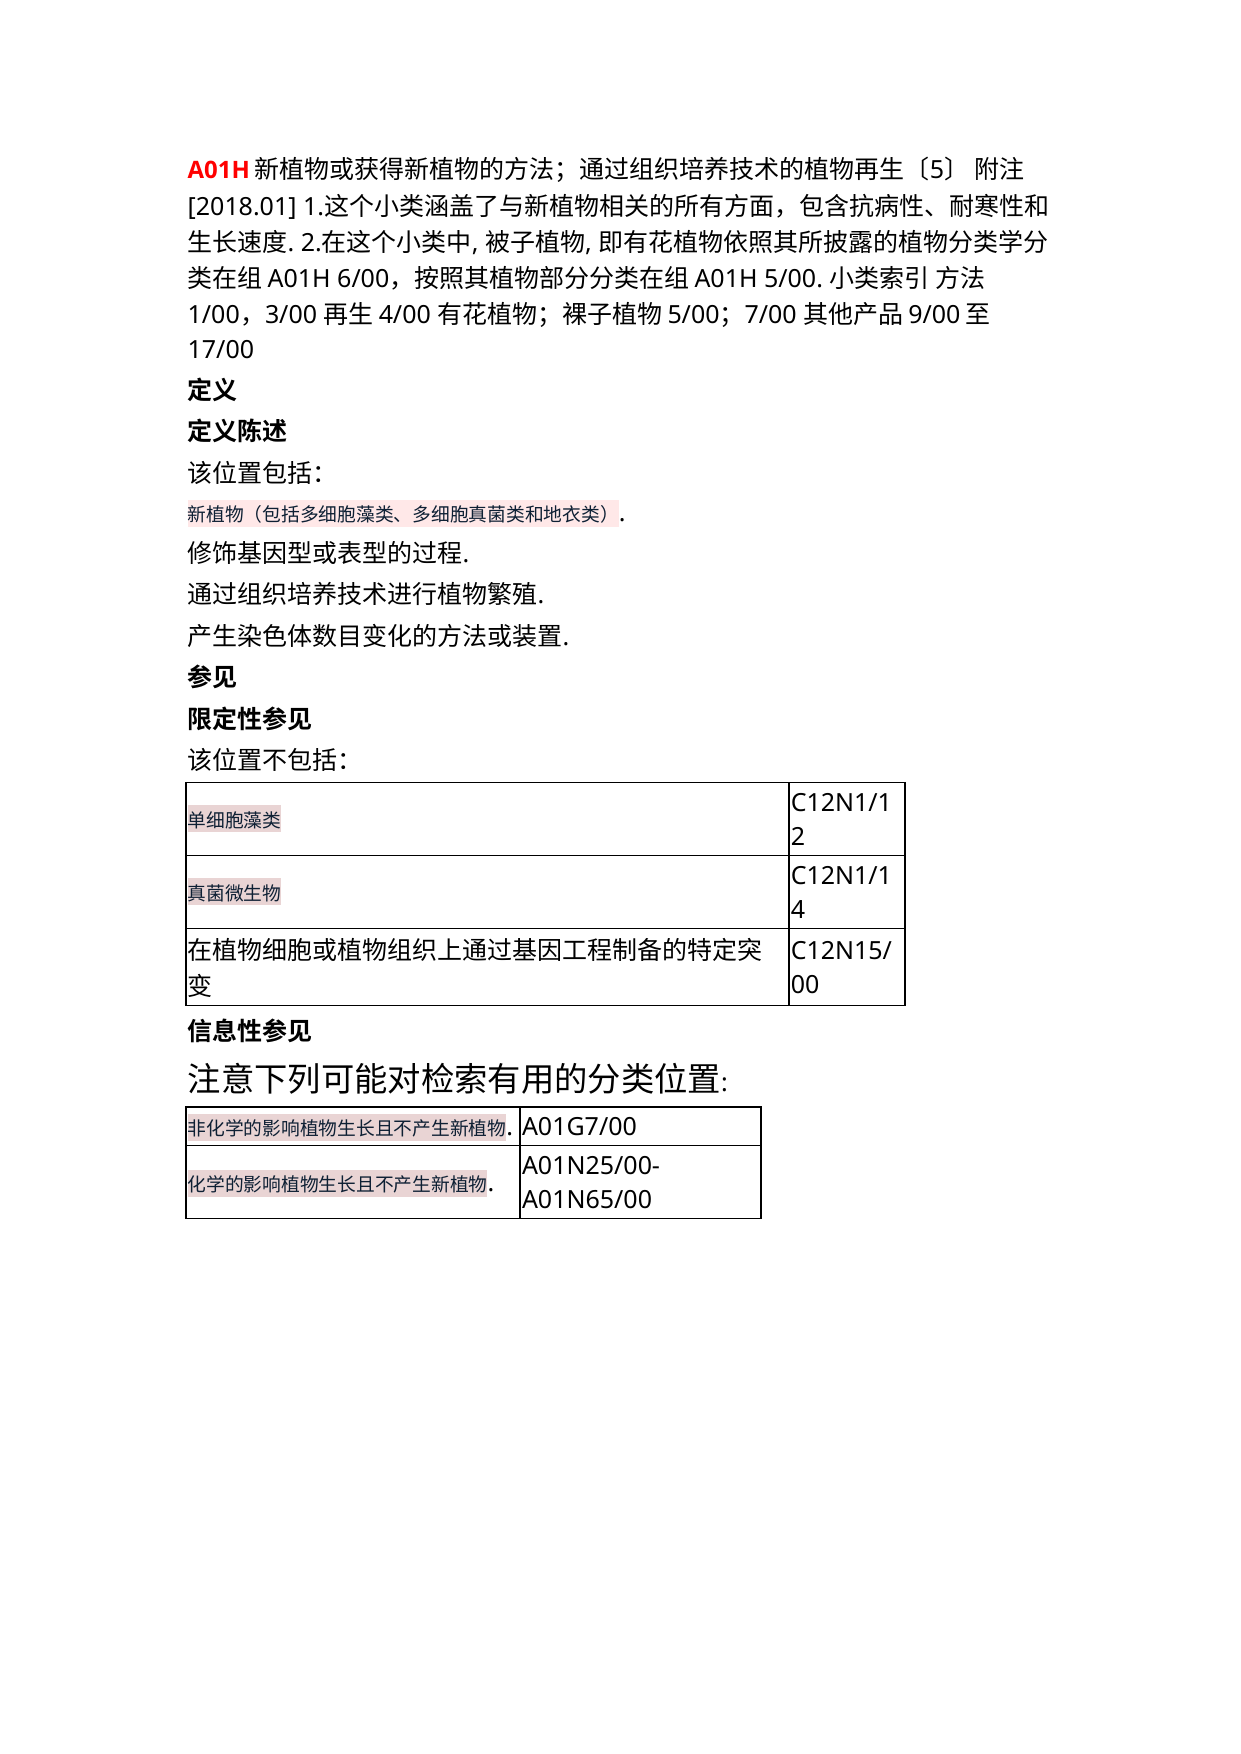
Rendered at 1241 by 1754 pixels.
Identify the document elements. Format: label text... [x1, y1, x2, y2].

text 信息性参见 [187, 1011, 1053, 1047]
text 产生染色体数目变化的方法或装置. [187, 616, 1053, 653]
table_header C12N1/12 [790, 783, 904, 854]
text 通过组织培养技术进行植物繁殖. [187, 575, 1053, 611]
table_cell C12N15/00 [790, 929, 904, 1004]
table_cell C12N1/14 [790, 856, 904, 927]
text 定义陈述 [187, 412, 1053, 448]
table_cell 化学的影响植物生长且不产生新植物. [187, 1146, 519, 1217]
text 定义 [187, 370, 1053, 407]
text 限定性参见 [187, 699, 1053, 735]
text A01H新植物或获得新植物的方法；通过组织培养技术的植物再生〔5〕 附注 [2018.01] 1.这个小类涵盖了与新植物相关的所有方面，包含抗病性、耐寒性和生长速度. 2.在这个小类中, 被子植物, 即有花植物依照其所披露的植物分类学分类在组A01H 6/00，按照其植物部分分类在组A01H 5/00. 小类索引 方法1/00，3/00 再生4/00 有花植物；裸子植物5/00；7/00 其他产品9/00至17/00 [187, 150, 1053, 365]
table_header 非化学的影响植物生长且不产生新植物. [187, 1108, 519, 1145]
text 修饰基因型或表型的过程. [187, 534, 1053, 570]
table_header A01G7/00 [521, 1108, 760, 1145]
text 该位置不包括： [187, 740, 1053, 777]
table_cell 在植物细胞或植物组织上通过基因工程制备的特定突变 [187, 929, 788, 1004]
table_header 单细胞藻类 [187, 783, 788, 854]
text 该位置包括： [187, 453, 1053, 489]
text 参见 [187, 658, 1053, 694]
table_cell A01N25/00-A01N65/00 [521, 1146, 760, 1217]
text 注意下列可能对检索有用的分类位置: [187, 1053, 1053, 1101]
table_cell 真菌微生物 [187, 856, 788, 927]
text 新植物（包括多细胞藻类、多细胞真菌类和地衣类）. [187, 494, 1053, 528]
